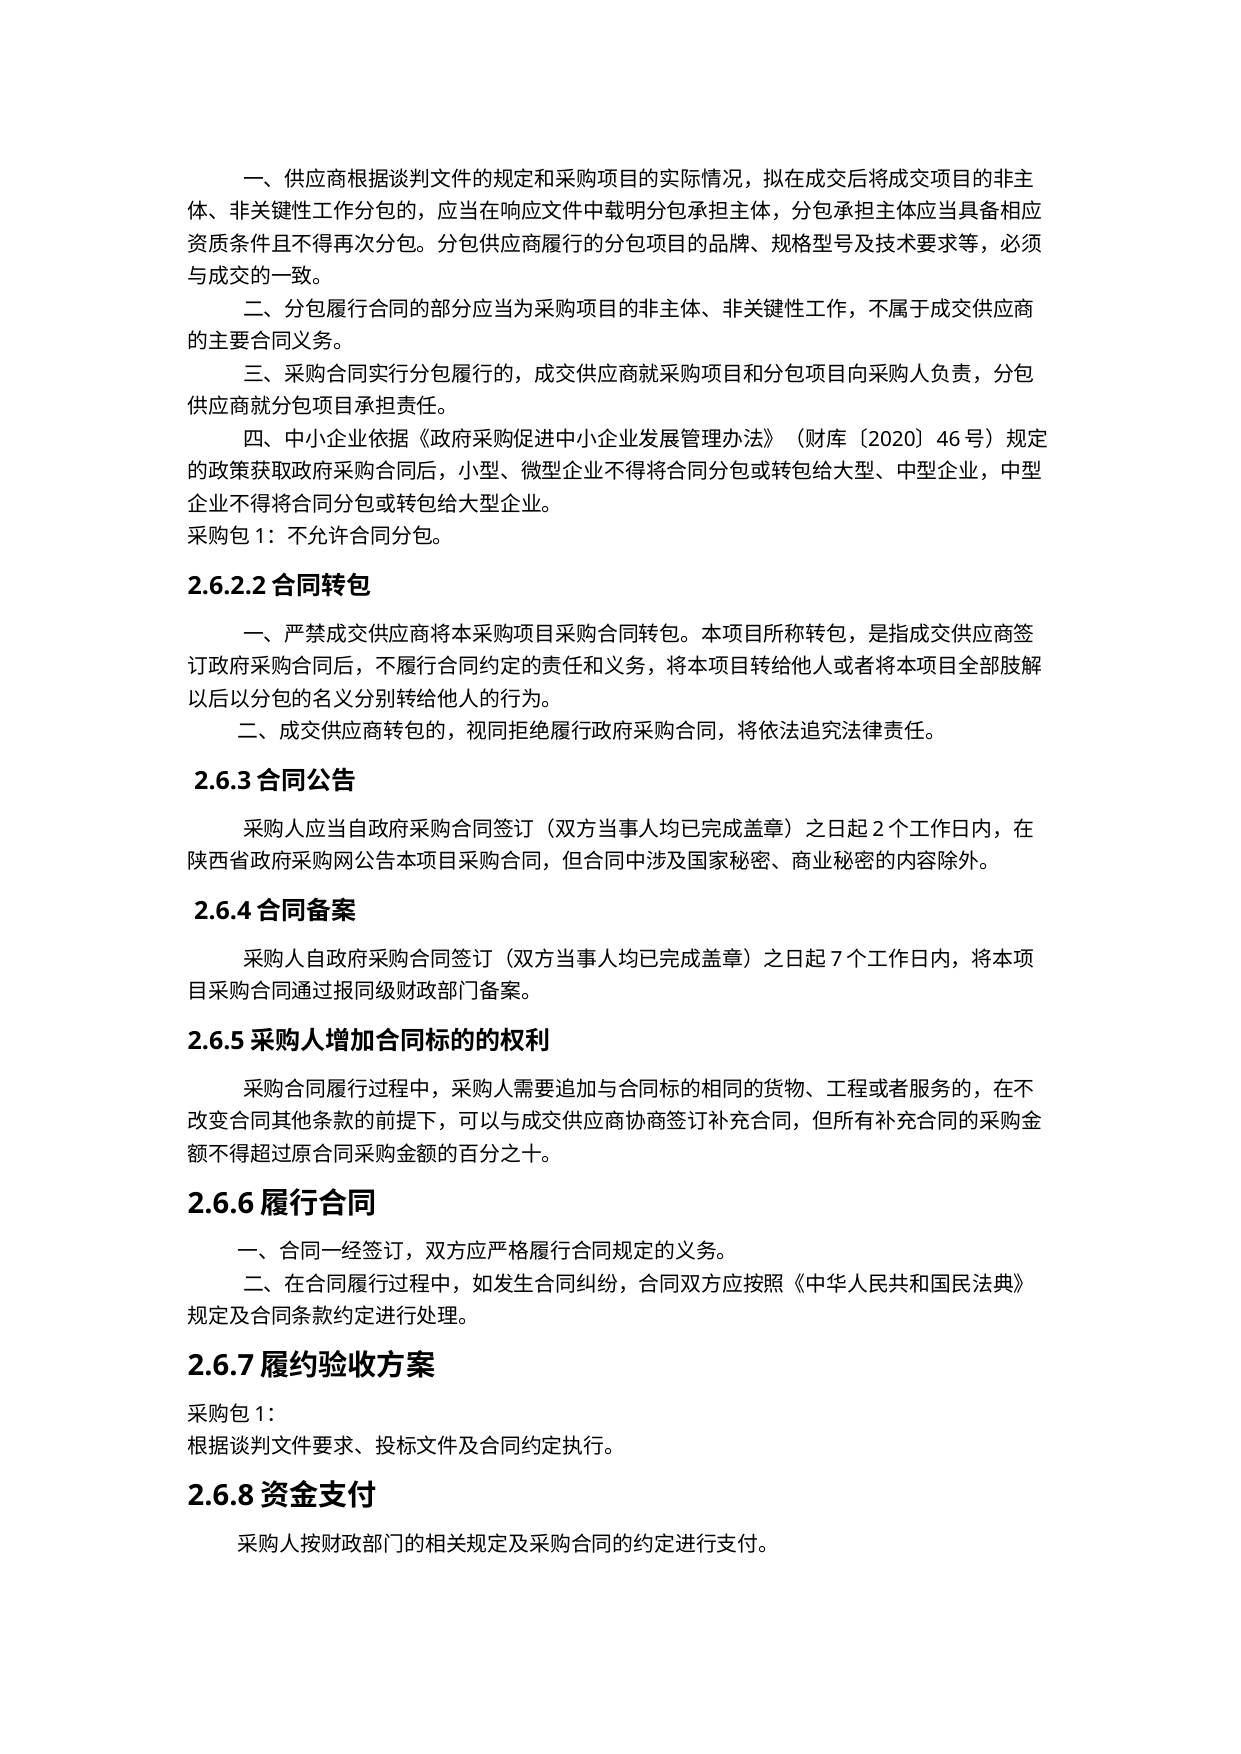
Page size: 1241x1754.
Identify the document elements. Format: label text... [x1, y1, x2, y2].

text 2.6.4合同备案 [187, 877, 1053, 942]
text 2.6.8资金支付 [187, 1462, 1053, 1527]
text 二、在合同履行过程中，如发生合同纠纷，合同双方应按照《中华人民共和国民法典》规定及合同条款约定进行处理。 [187, 1267, 1053, 1332]
text 采购包1：不允许合同分包。 [187, 519, 1053, 552]
text 2.6.2.2合同转包 [187, 552, 1053, 617]
text 采购人自政府采购合同签订（双方当事人均已完成盖章）之日起7个工作日内，将本项目采购合同通过报同级财政部门备案。 [187, 942, 1053, 1007]
text 采购人应当自政府采购合同签订（双方当事人均已完成盖章）之日起2个工作日内，在陕西省政府采购网公告本项目采购合同，但合同中涉及国家秘密、商业秘密的内容除外。 [187, 812, 1053, 877]
text 2.6.5采购人增加合同标的的权利 [187, 1007, 1053, 1072]
text 2.6.7履约验收方案 [187, 1332, 1053, 1397]
text 采购人按财政部门的相关规定及采购合同的约定进行支付。 [187, 1527, 1053, 1559]
text 2.6.6履行合同 [187, 1169, 1053, 1234]
text 三、采购合同实行分包履行的，成交供应商就采购项目和分包项目向采购人负责，分包供应商就分包项目承担责任。 [187, 357, 1053, 422]
text 根据谈判文件要求、投标文件及合同约定执行。 [187, 1429, 1053, 1462]
text 采购包1： [187, 1397, 1053, 1429]
text 一、严禁成交供应商将本采购项目采购合同转包。本项目所称转包，是指成交供应商签订政府采购合同后，不履行合同约定的责任和义务，将本项目转给他人或者将本项目全部肢解以后以分包的名义分别转给他人的行为。 [187, 617, 1053, 714]
text 采购合同履行过程中，采购人需要追加与合同标的相同的货物、工程或者服务的，在不改变合同其他条款的前提下，可以与成交供应商协商签订补充合同，但所有补充合同的采购金额不得超过原合同采购金额的百分之十。 [187, 1072, 1053, 1169]
text 一、供应商根据谈判文件的规定和采购项目的实际情况，拟在成交后将成交项目的非主体、非关键性工作分包的，应当在响应文件中载明分包承担主体，分包承担主体应当具备相应资质条件且不得再次分包。分包供应商履行的分包项目的品牌、规格型号及技术要求等，必须与成交的一致。 [187, 162, 1053, 292]
text 二、分包履行合同的部分应当为采购项目的非主体、非关键性工作，不属于成交供应商的主要合同义务。 [187, 292, 1053, 357]
text 2.6.3合同公告 [187, 747, 1053, 812]
text 二、成交供应商转包的，视同拒绝履行政府采购合同，将依法追究法律责任。 [187, 714, 1053, 747]
text 四、中小企业依据《政府采购促进中小企业发展管理办法》（财库〔2020〕46号）规定的政策获取政府采购合同后，小型、微型企业不得将合同分包或转包给大型、中型企业，中型企业不得将合同分包或转包给大型企业。 [187, 422, 1053, 519]
text 一、合同一经签订，双方应严格履行合同规定的义务。 [187, 1234, 1053, 1267]
